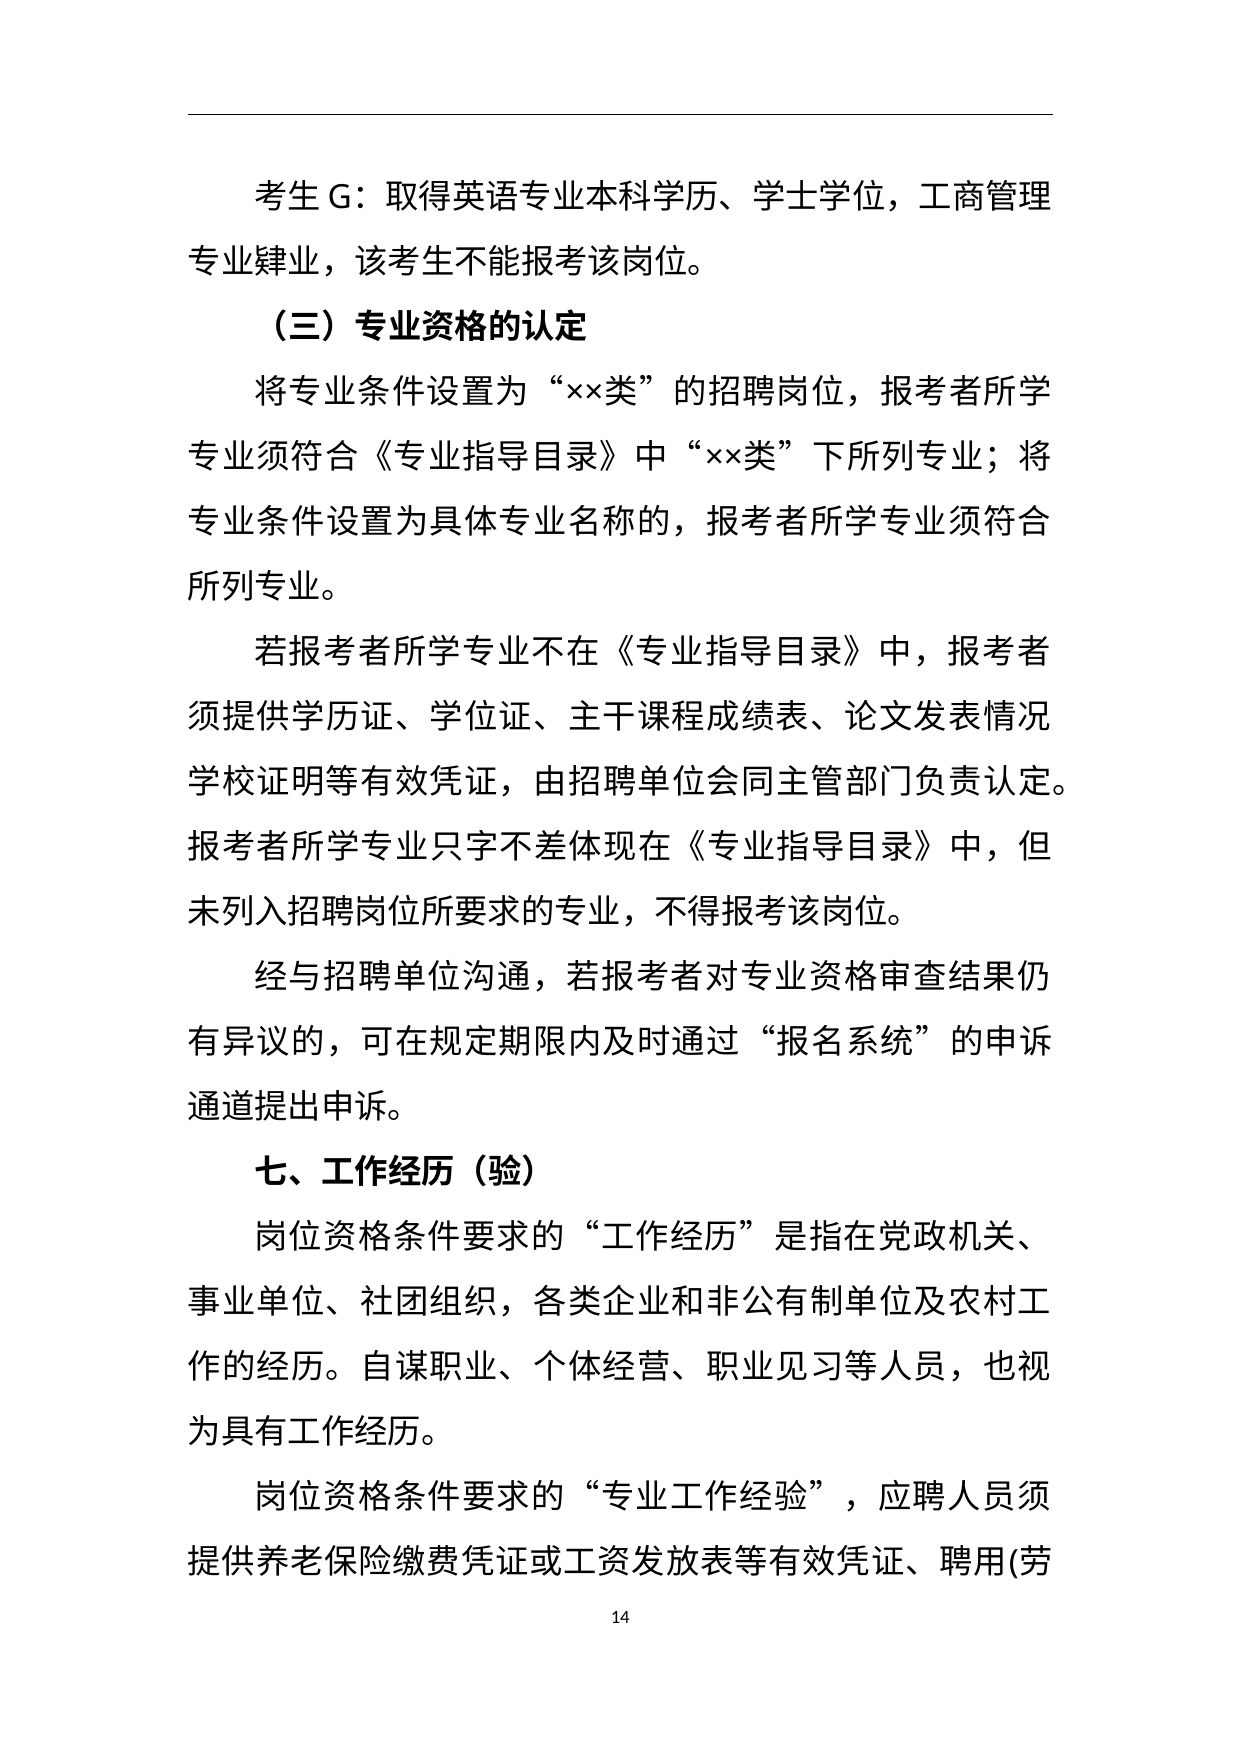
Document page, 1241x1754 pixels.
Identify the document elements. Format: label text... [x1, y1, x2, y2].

text 若报考者所学专业不在《专业指导目录》中，报考者须提供学历证、学位证、主干课程成绩表、论文发表情况、学校证明等有效凭证，由招聘单位会同主管部门负责认定。报考者所学专业只字不差体现在《专业指导目录》中，但未列入招聘岗位所要求的专业，不得报考该岗位。 [187, 617, 1053, 942]
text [187, 1462, 1053, 1592]
list 工作经历（验） [187, 1137, 1053, 1202]
text （三）专业资格的认定 [187, 292, 1053, 357]
text 经与招聘单位沟通，若报考者对专业资格审查结果仍有异议的，可在规定期限内及时通过“报名系统”的申诉通道提出申诉。 [187, 942, 1053, 1137]
text 将专业条件设置为“××类”的招聘岗位，报考者所学专业须符合《专业指导目录》中“××类”下所列专业；将专业条件设置为具体专业名称的，报考者所学专业须符合所列专业。 [187, 357, 1053, 617]
text 岗位资格条件要求的“工作经历”是指在党政机关、事业单位、社团组织，各类企业和非公有制单位及农村工作的经历。自谋职业、个体经营、职业见习等人员，也视为具有工作经历。 [187, 1202, 1053, 1462]
text 考生G：取得英语专业本科学历、学士学位，工商管理专业肄业，该考生不能报考该岗位。 [187, 162, 1053, 292]
